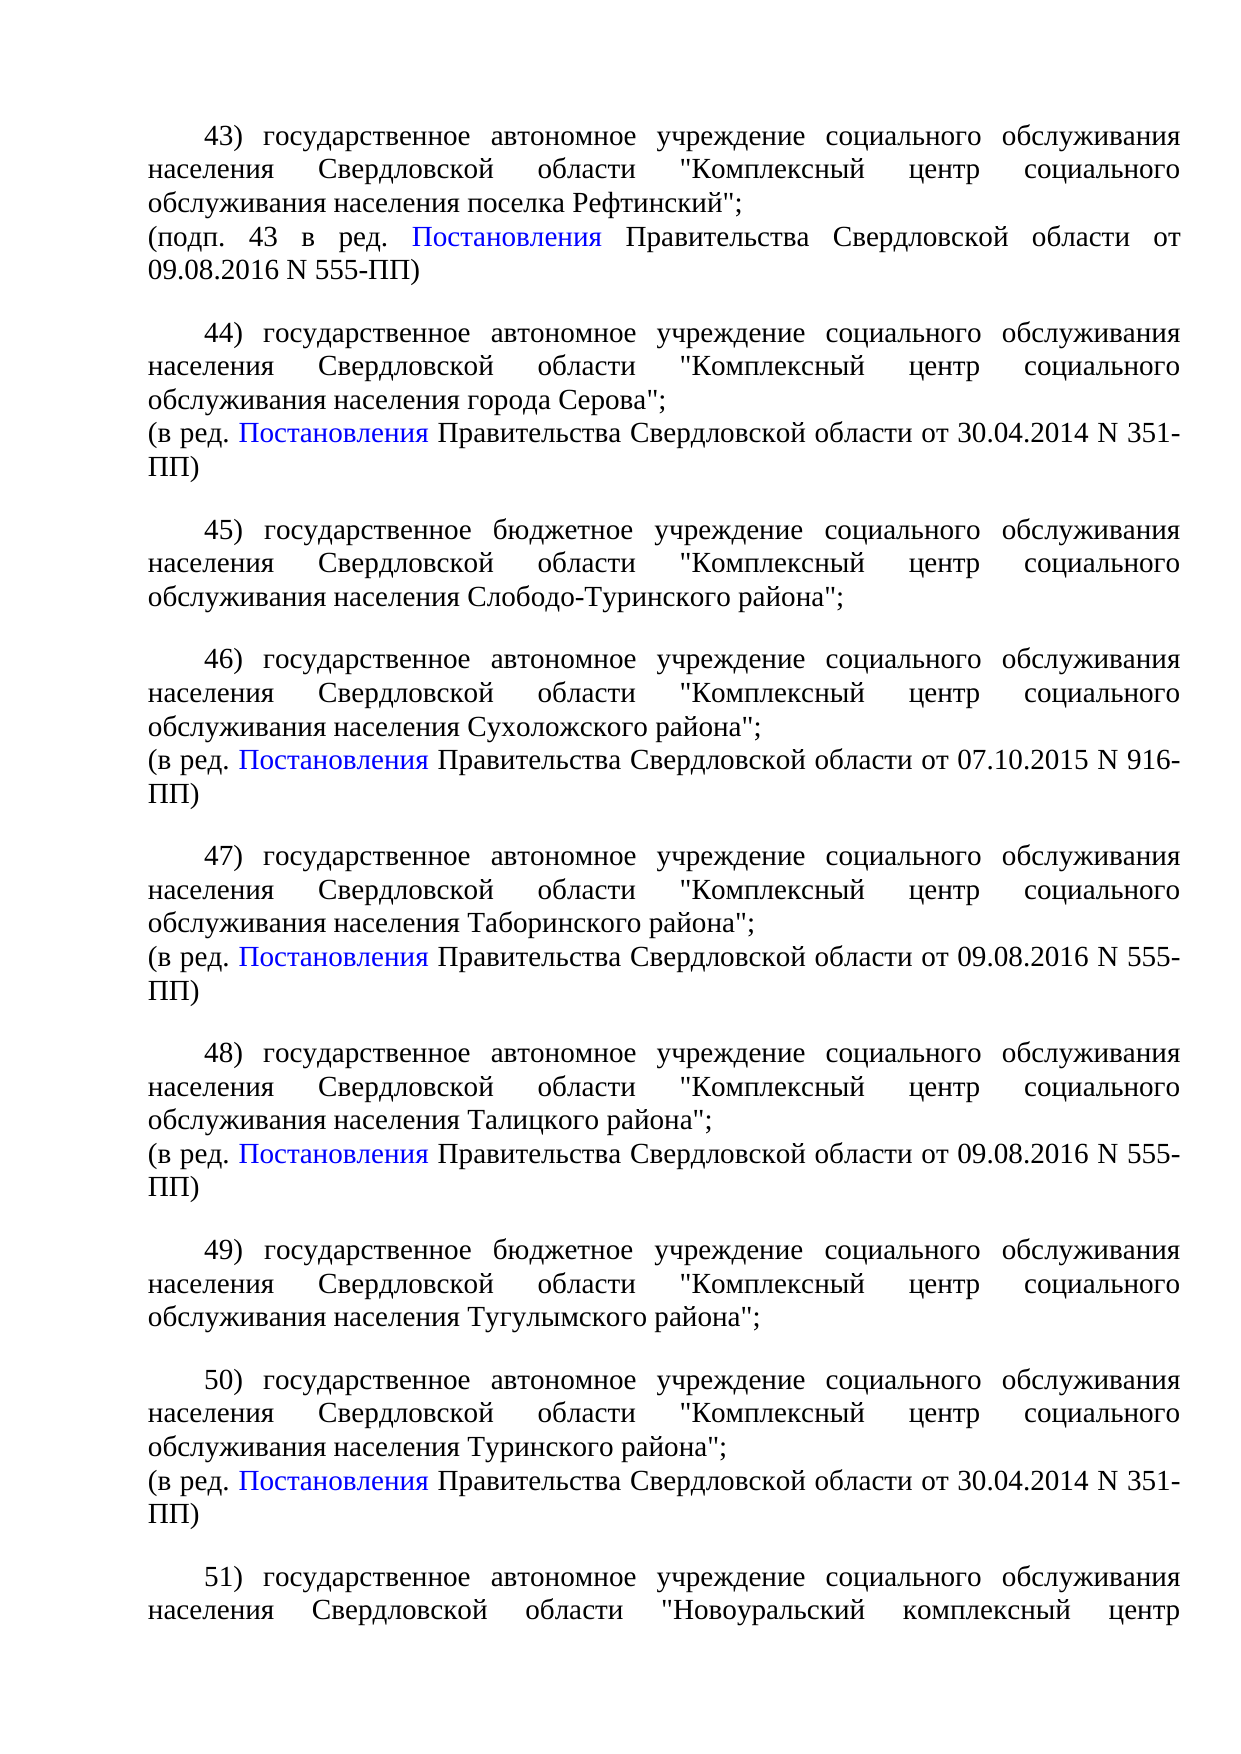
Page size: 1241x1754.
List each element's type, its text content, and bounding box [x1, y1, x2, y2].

text (в ред. Постановления Правительства Свердловской области от 09.08.2016 N 555-ПП) [148, 939, 1181, 1006]
text (в ред. Постановления Правительства Свердловской области от 07.10.2015 N 916-ПП) [148, 742, 1181, 809]
text (в ред. Постановления Правительства Свердловской области от 09.08.2016 N 555-ПП) [148, 1136, 1181, 1203]
text 46) государственное автономное учреждение социального обслуживания населения Свердловской области "Комплексный центр социального обслуживания населения Сухоложского района"; [148, 642, 1181, 742]
text (подп. 43 в ред. Постановления Правительства Свердловской области от 09.08.2016 N 555-ПП) [148, 219, 1181, 286]
text 48) государственное автономное учреждение социального обслуживания населения Свердловской области "Комплексный центр социального обслуживания населения Талицкого района"; [148, 1035, 1181, 1136]
text 45) государственное бюджетное учреждение социального обслуживания населения Свердловской области "Комплексный центр социального обслуживания населения Слободо-Туринского района"; [148, 512, 1181, 612]
text (в ред. Постановления Правительства Свердловской области от 30.04.2014 N 351-ПП) [148, 1463, 1181, 1530]
text 43) государственное автономное учреждение социального обслуживания населения Свердловской области "Комплексный центр социального обслуживания населения поселка Рефтинский"; [148, 118, 1181, 219]
text 47) государственное автономное учреждение социального обслуживания населения Свердловской области "Комплексный центр социального обслуживания населения Таборинского района"; [148, 838, 1181, 939]
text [148, 1559, 1181, 1626]
text 44) государственное автономное учреждение социального обслуживания населения Свердловской области "Комплексный центр социального обслуживания населения города Серова"; [148, 315, 1181, 416]
text 49) государственное бюджетное учреждение социального обслуживания населения Свердловской области "Комплексный центр социального обслуживания населения Тугулымского района"; [148, 1232, 1181, 1333]
text 50) государственное автономное учреждение социального обслуживания населения Свердловской области "Комплексный центр социального обслуживания населения Туринского района"; [148, 1362, 1181, 1463]
text (в ред. Постановления Правительства Свердловской области от 30.04.2014 N 351-ПП) [148, 416, 1181, 483]
